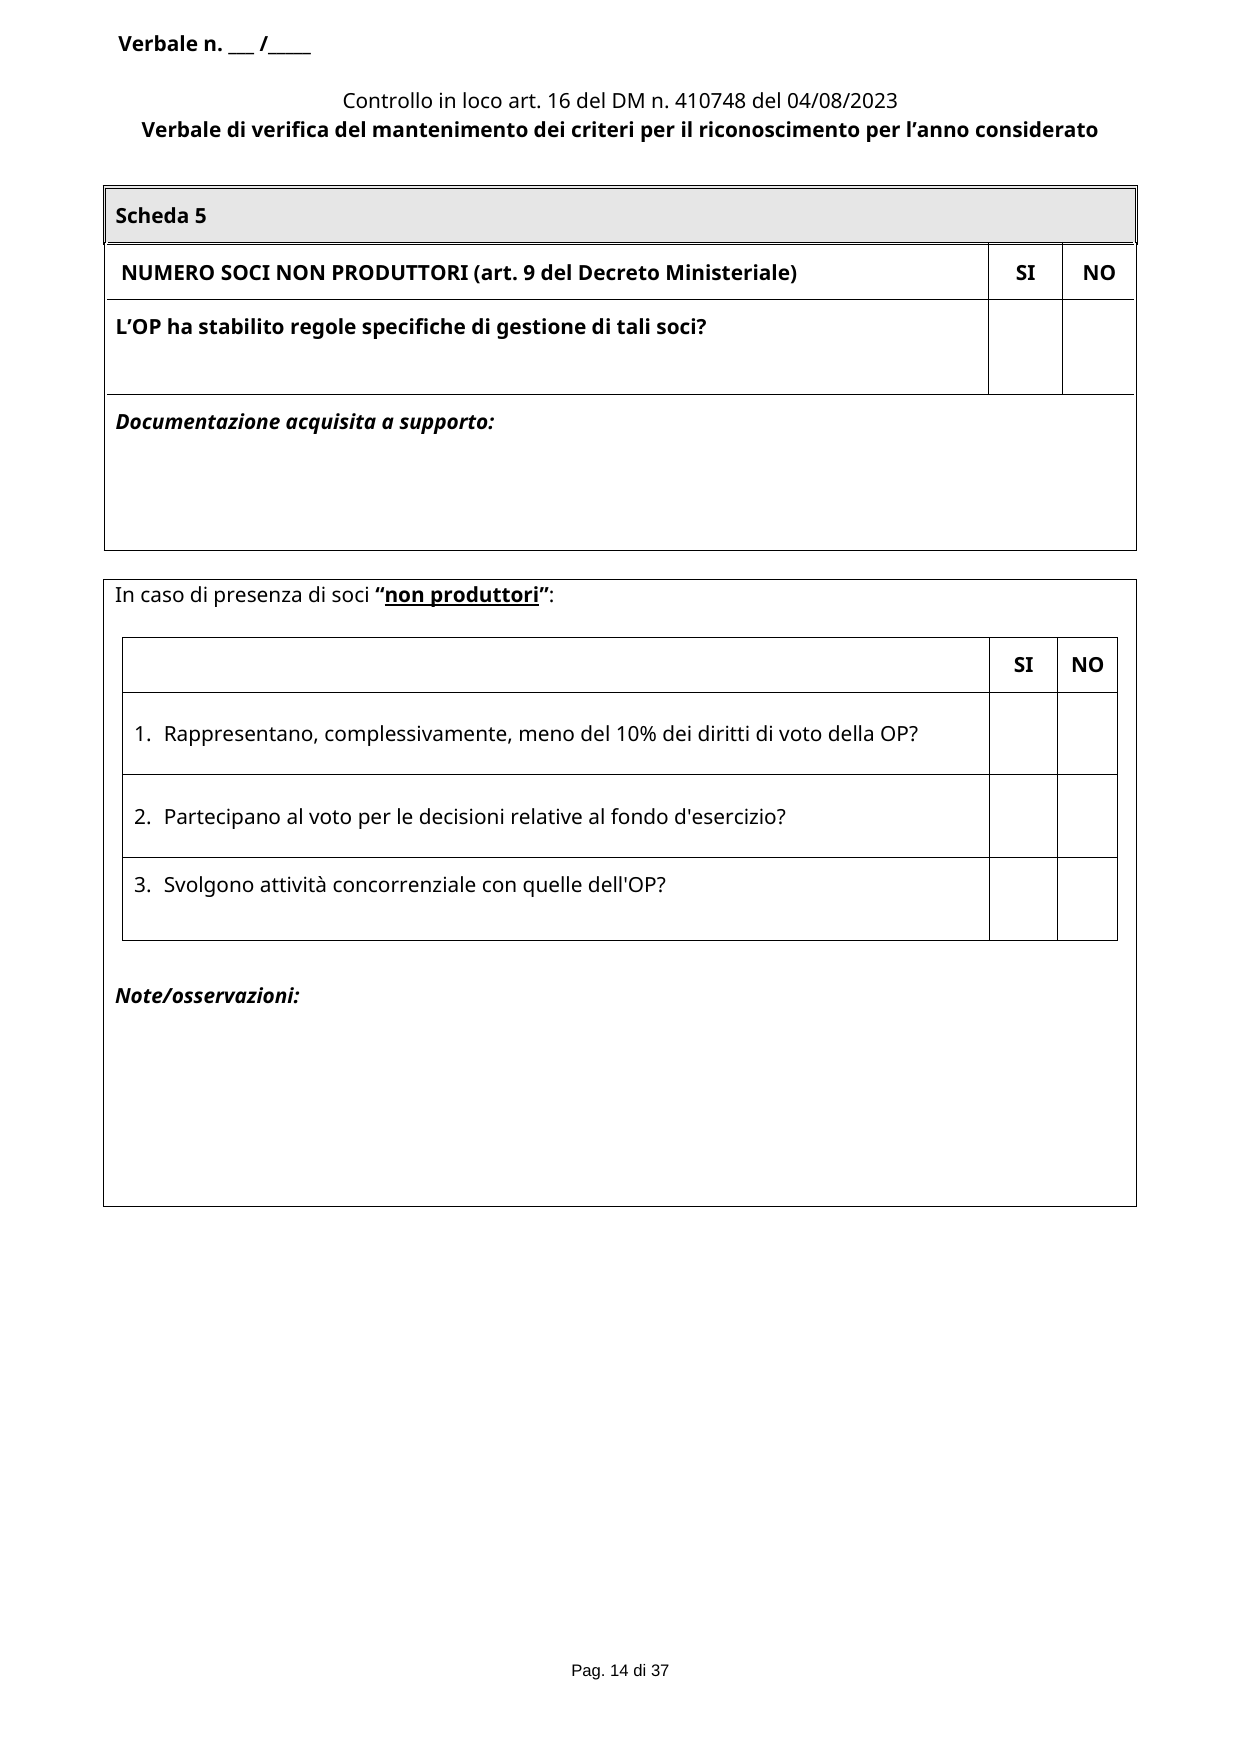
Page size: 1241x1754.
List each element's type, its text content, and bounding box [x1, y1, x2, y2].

table_header Scheda 5 [106, 189, 1135, 242]
table_cell Documentazione acquisita a supporto: [105, 394, 1136, 550]
table_cell NO [1063, 242, 1136, 298]
table_cell [1063, 299, 1136, 394]
table_header In caso di presenza di soci “non produttori”: Note/osservazioni: [104, 580, 1136, 1206]
table_cell SI [989, 245, 1062, 298]
table_cell L’OP ha stabilito regole specifiche di gestione di tali soci? [105, 299, 988, 394]
table_cell NUMERO SOCI NON PRODUTTORI (art. 9 del Decreto Ministeriale) [105, 242, 988, 298]
table_cell [989, 300, 1062, 394]
